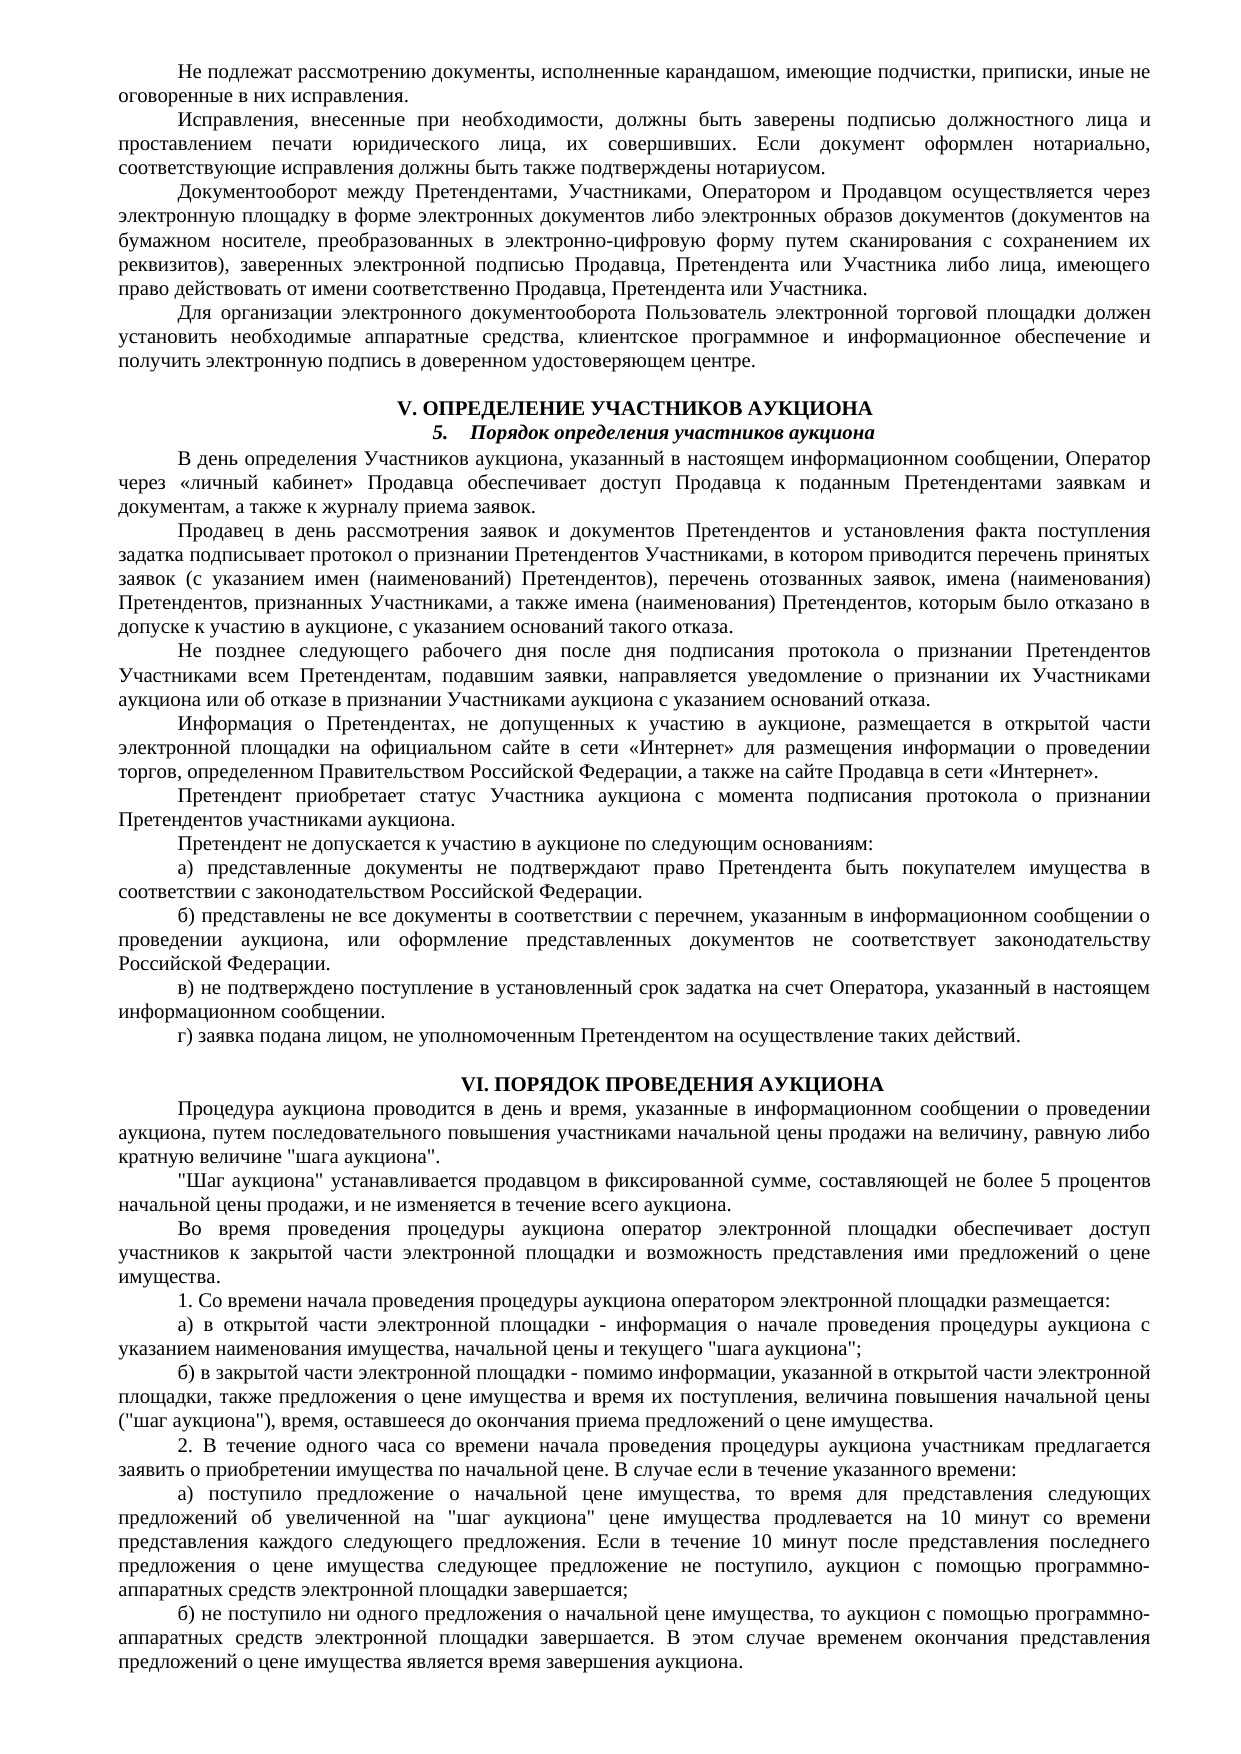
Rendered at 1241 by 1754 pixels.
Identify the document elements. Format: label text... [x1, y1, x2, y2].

text 1. Со времени начала проведения процедуры аукциона оператором электронной площадки размещается: [118, 1288, 1152, 1312]
text Исправления, внесенные при необходимости, должны быть заверены подписью должностного лица и проставлением печати юридического лица, их совершивших. Если документ оформлен нотариально, соответствующие исправления должны быть также подтверждены нотариусом. [118, 107, 1152, 179]
text V. ОПРЕДЕЛЕНИЕ УЧАСТНИКОВ АУКЦИОНА [118, 396, 1152, 420]
text б) представлены не все документы в соответствии с перечнем, указанным в информационном сообщении о проведении аукциона, или оформление представленных документов не соответствует законодательству Российской Федерации. [118, 903, 1152, 975]
text Процедура аукциона проводится в день и время, указанные в информационном сообщении о проведении аукциона, путем последовательного повышения участниками начальной цены продажи на величину, равную либо кратную величине "шага аукциона". [118, 1096, 1152, 1168]
text Информация о Претендентах, не допущенных к участию в аукционе, размещается в открытой части электронной площадки на официальном сайте в сети «Интернет» для размещения информации о проведении торгов, определенном Правительством Российской Федерации, а также на сайте Продавца в сети «Интернет». [118, 711, 1152, 783]
text VI. ПОРЯДОК ПРОВЕДЕНИЯ АУКЦИОНА [118, 1072, 1152, 1096]
text Во время проведения процедуры аукциона оператор электронной площадки обеспечивает доступ участников к закрытой части электронной площадки и возможность представления ими предложений о цене имущества. [118, 1216, 1152, 1288]
text Для организации электронного документооборота Пользователь электронной торговой площадки должен установить необходимые аппаратные средства, клиентское программное и информационное обеспечение и получить электронную подпись в доверенном удостоверяющем центре. [118, 300, 1152, 372]
text Не подлежат рассмотрению документы, исполненные карандашом, имеющие подчистки, приписки, иные не оговоренные в них исправления. [118, 59, 1152, 107]
text Не позднее следующего рабочего дня после дня подписания протокола о признании Претендентов Участниками всем Претендентам, подавшим заявки, направляется уведомление о признании их Участниками аукциона или об отказе в признании Участниками аукциона с указанием оснований отказа. [118, 638, 1152, 711]
text Претендент приобретает статус Участника аукциона с момента подписания протокола о признании Претендентов участниками аукциона. [118, 783, 1152, 831]
text Документооборот между Претендентами, Участниками, Оператором и Продавцом осуществляется через электронную площадку в форме электронных документов либо электронных образов документов (документов на бумажном носителе, преобразованных в электронно-цифровую форму путем сканирования с сохранением их реквизитов), заверенных электронной подписью Продавца, Претендента или Участника либо лица, имеющего право действовать от имени соответственно Продавца, Претендента или Участника. [118, 179, 1152, 300]
text в) не подтверждено поступление в установленный срок задатка на счет Оператора, указанный в настоящем информационном сообщении. [118, 975, 1152, 1023]
text Продавец в день рассмотрения заявок и документов Претендентов и установления факта поступления задатка подписывает протокол о признании Претендентов Участниками, в котором приводится перечень принятых заявок (с указанием имен (наименований) Претендентов), перечень отозванных заявок, имена (наименования) Претендентов, признанных Участниками, а также имена (наименования) Претендентов, которым было отказано в допуске к участию в аукционе, с указанием оснований такого отказа. [118, 518, 1152, 638]
text Претендент не допускается к участию в аукционе по следующим основаниям: [118, 831, 1152, 855]
list Порядок определения участников аукциона [156, 420, 1152, 444]
text б) в закрытой части электронной площадки - помимо информации, указанной в открытой части электронной площадки, также предложения о цене имущества и время их поступления, величина повышения начальной цены ("шаг аукциона"), время, оставшееся до окончания приема предложений о цене имущества. [118, 1360, 1152, 1432]
text а) в открытой части электронной площадки - информация о начале проведения процедуры аукциона с указанием наименования имущества, начальной цены и текущего "шага аукциона"; [118, 1312, 1152, 1360]
text В день определения Участников аукциона, указанный в настоящем информационном сообщении, Оператор через «личный кабинет» Продавца обеспечивает доступ Продавца к поданным Претендентами заявкам и документам, а также к журналу приема заявок. [118, 446, 1152, 518]
text г) заявка подана лицом, не уполномоченным Претендентом на осуществление таких действий. [118, 1023, 1152, 1047]
text "Шаг аукциона" устанавливается продавцом в фиксированной сумме, составляющей не более 5 процентов начальной цены продажи, и не изменяется в течение всего аукциона. [118, 1168, 1152, 1216]
text 2. В течение одного часа со времени начала проведения процедуры аукциона участникам предлагается заявить о приобретении имущества по начальной цене. В случае если в течение указанного времени: [118, 1432, 1152, 1481]
text а) поступило предложение о начальной цене имущества, то время для представления следующих предложений об увеличенной на "шаг аукциона" цене имущества продлевается на 10 минут со времени представления каждого следующего предложения. Если в течение 10 минут после представления последнего предложения о цене имущества следующее предложение не поступило, аукцион с помощью программно-аппаратных средств электронной площадки завершается; [118, 1481, 1152, 1601]
text б) не поступило ни одного предложения о начальной цене имущества, то аукцион с помощью программно-аппаратных средств электронной площадки завершается. В этом случае временем окончания представления предложений о цене имущества является время завершения аукциона. [118, 1601, 1152, 1673]
text а) представленные документы не подтверждают право Претендента быть покупателем имущества в соответствии с законодательством Российской Федерации. [118, 855, 1152, 903]
